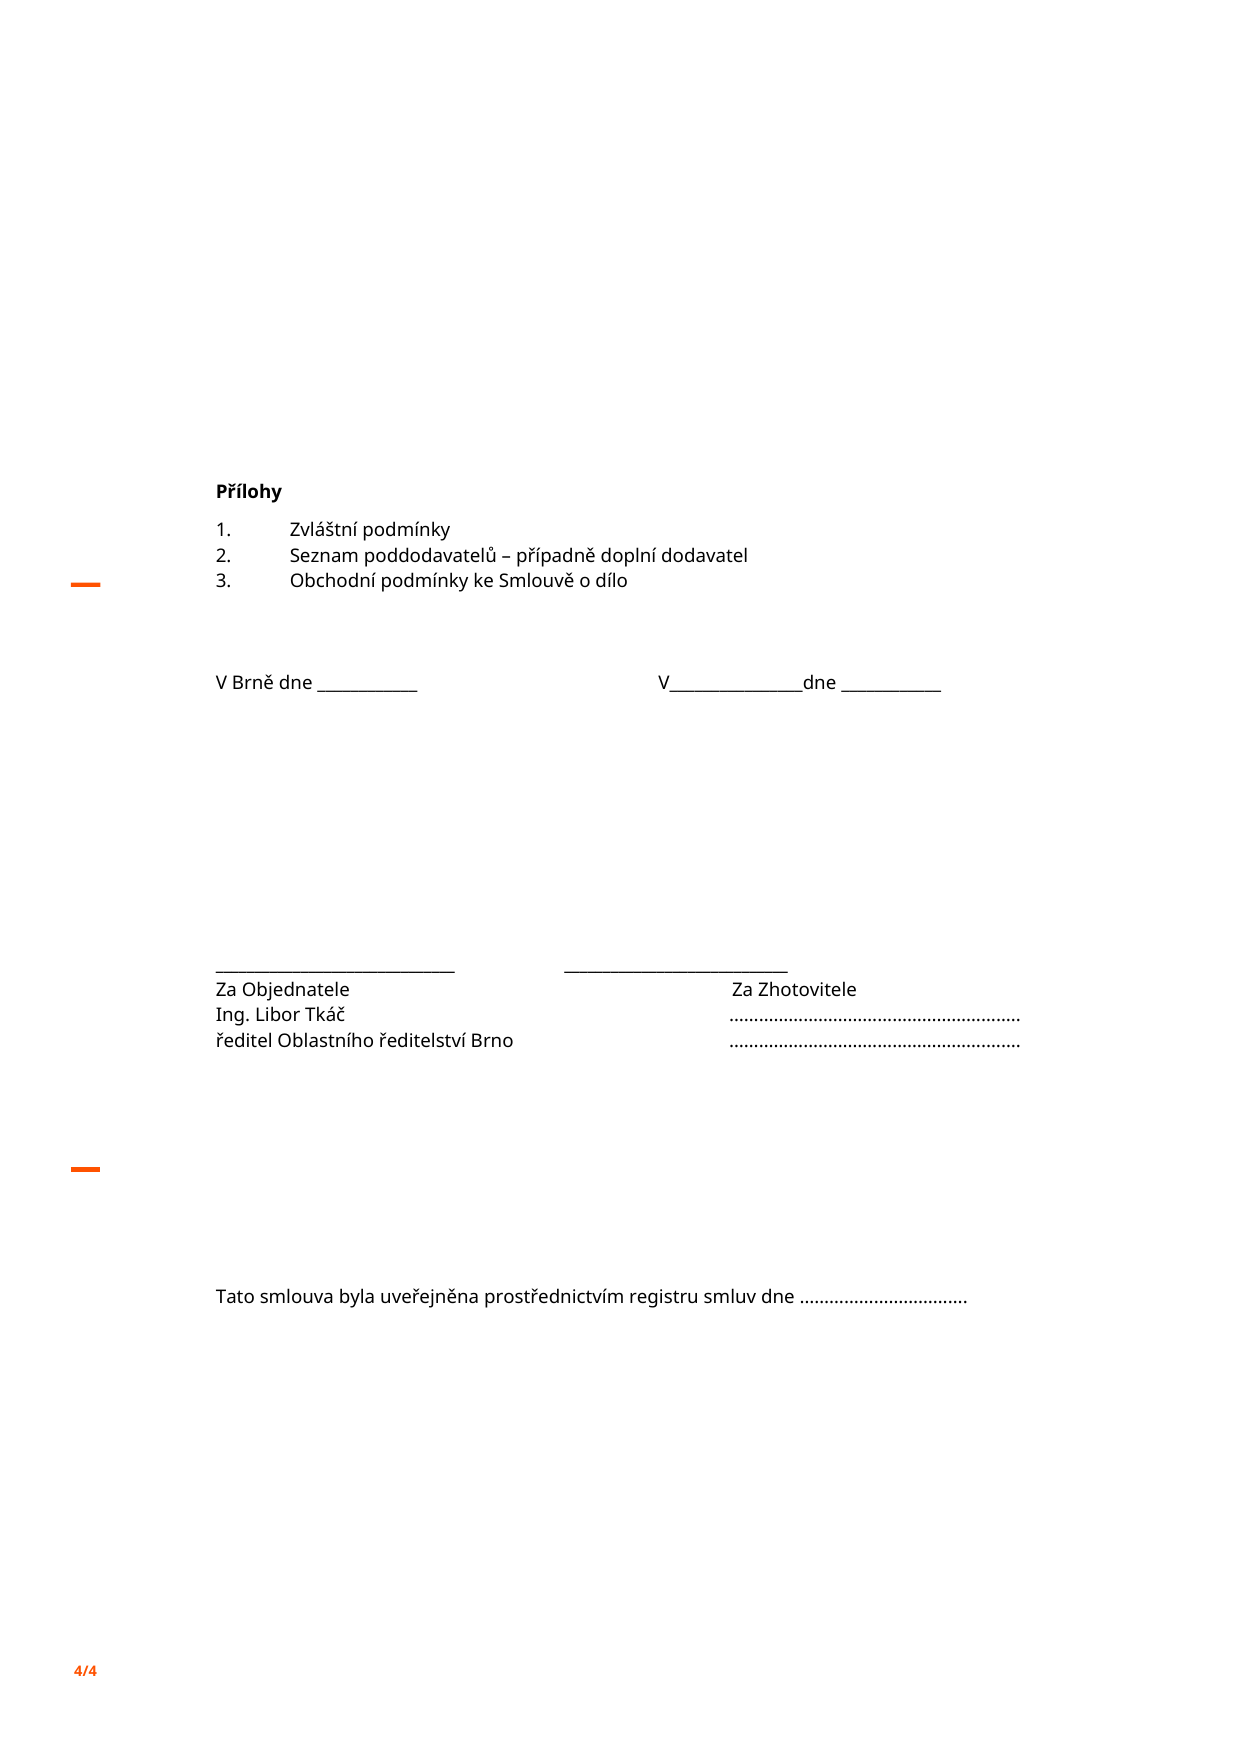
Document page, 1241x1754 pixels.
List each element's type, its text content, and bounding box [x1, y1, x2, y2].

table_header Ing. Libor Tkáč [204, 1001, 718, 1027]
list Zvláštní podmínky [216, 516, 1122, 542]
table_cell …………………………………………….……. [718, 1027, 1133, 1079]
table_cell ředitel Oblastního ředitelství Brno [204, 1027, 718, 1079]
list Seznam poddodavatelů – případně doplní dodavatel [216, 542, 1122, 567]
text Za Objednatele Za Zhotovitele [216, 976, 1122, 1001]
list Obchodní podmínky ke Smlouvě o dílo [216, 567, 1122, 593]
text V Brně dne ____________ V________________dne ____________ [216, 669, 1122, 695]
text _______________________________ _____________________________ [216, 950, 1122, 976]
table_header ………………………………………………….. [718, 1001, 1133, 1027]
text Tato smlouva byla uveřejněna prostřednictvím registru smluv dne ……………………………. [216, 1284, 1122, 1309]
text Přílohy [216, 478, 1122, 504]
